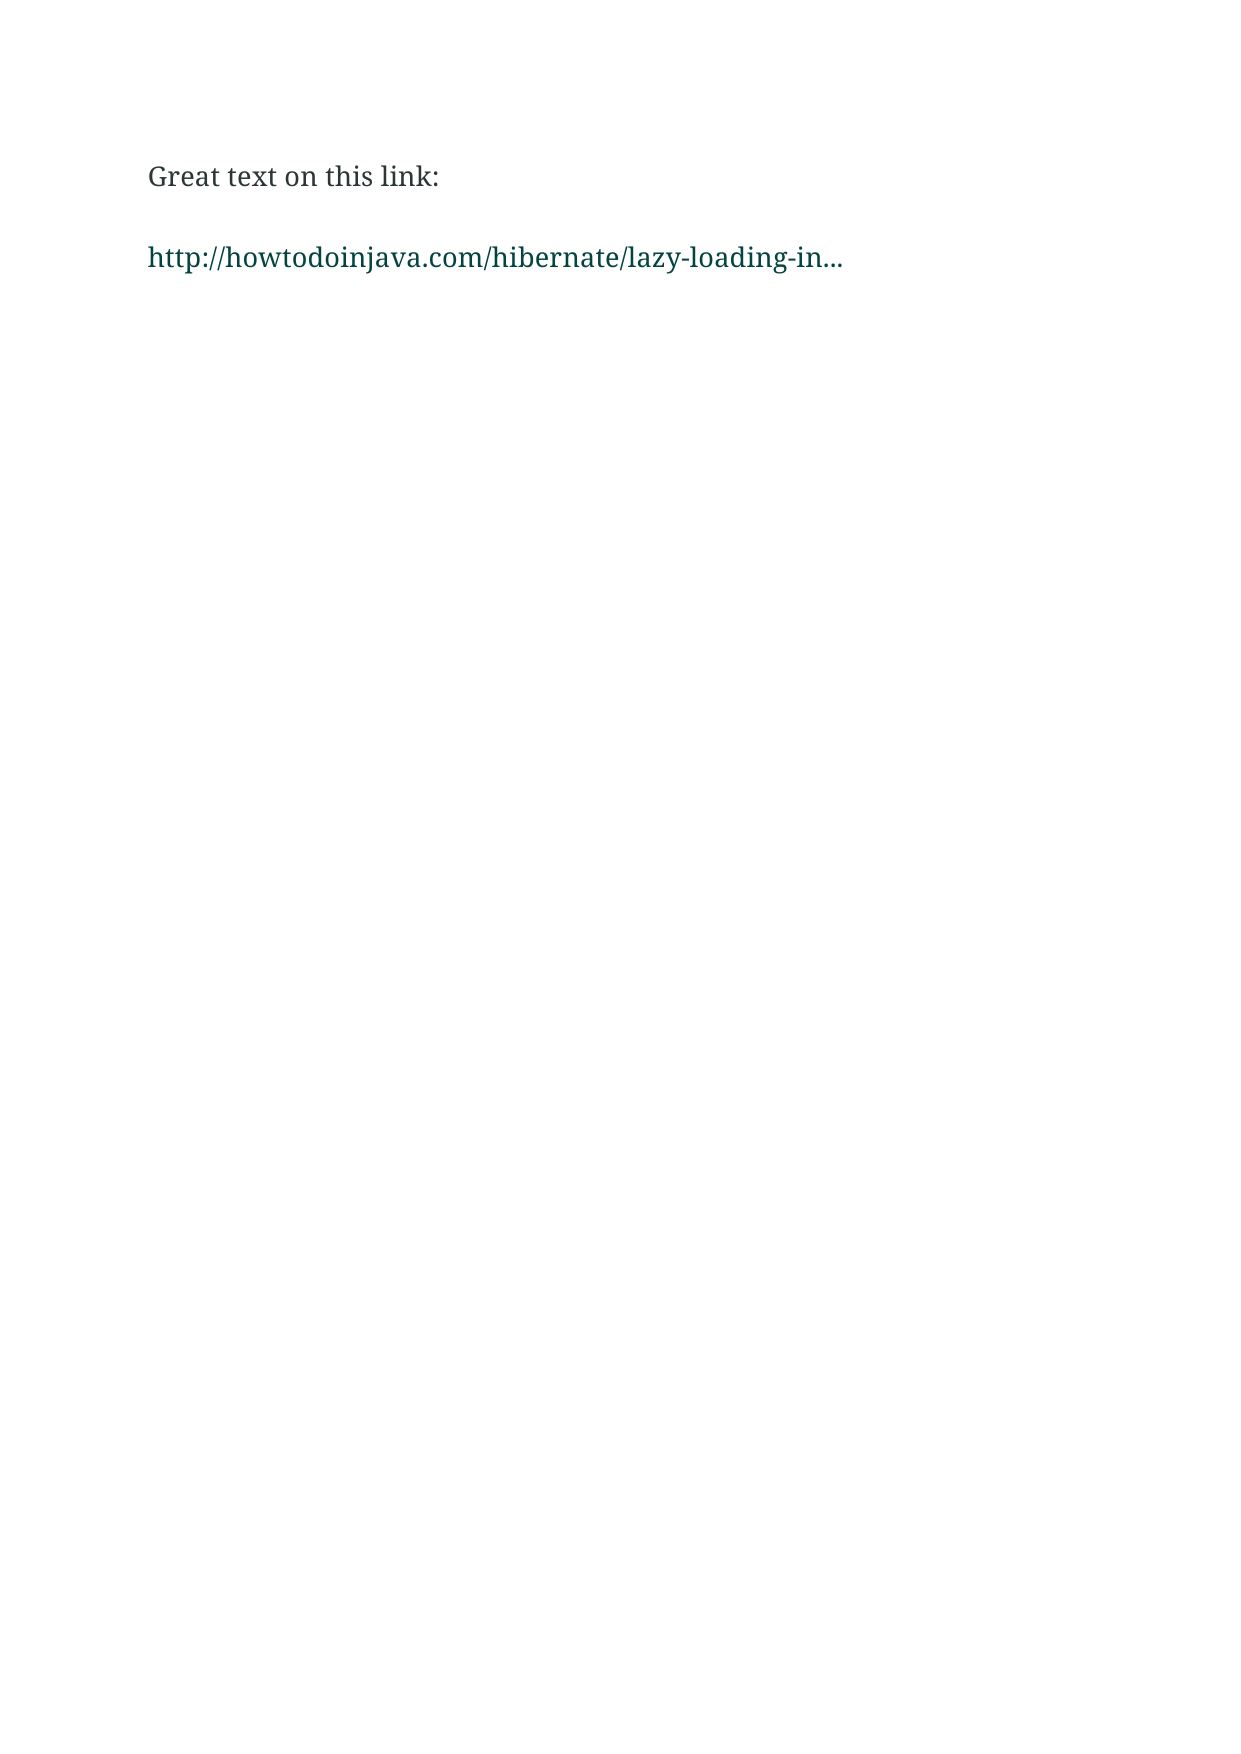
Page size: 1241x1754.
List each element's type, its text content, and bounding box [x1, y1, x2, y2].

text http://howtodoinjava.com/hibernate/lazy-loading-in... [148, 229, 1093, 276]
text Great text on this link: [148, 148, 1093, 194]
